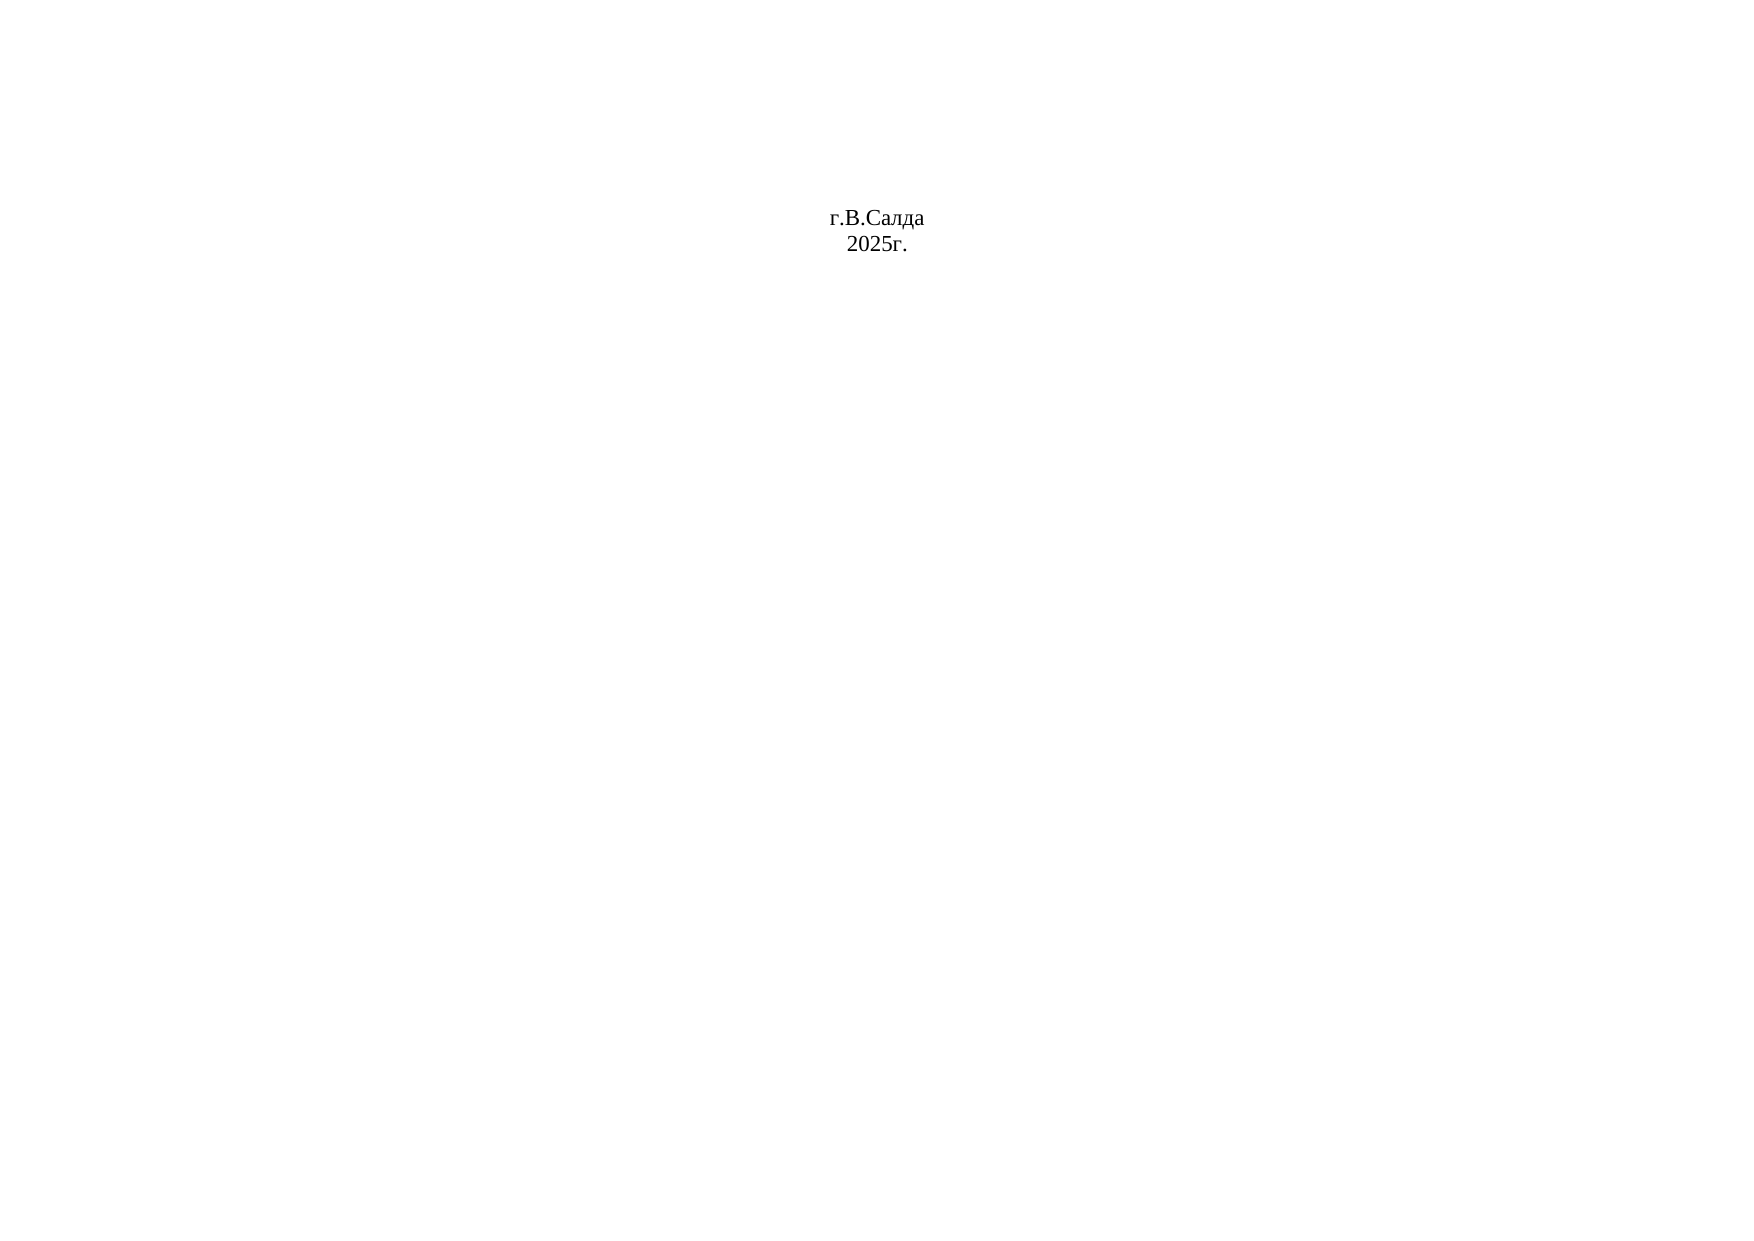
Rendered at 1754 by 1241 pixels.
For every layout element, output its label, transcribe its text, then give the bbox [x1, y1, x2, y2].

text г.В.Салда [118, 203, 1636, 230]
text 2025г. [118, 230, 1636, 256]
